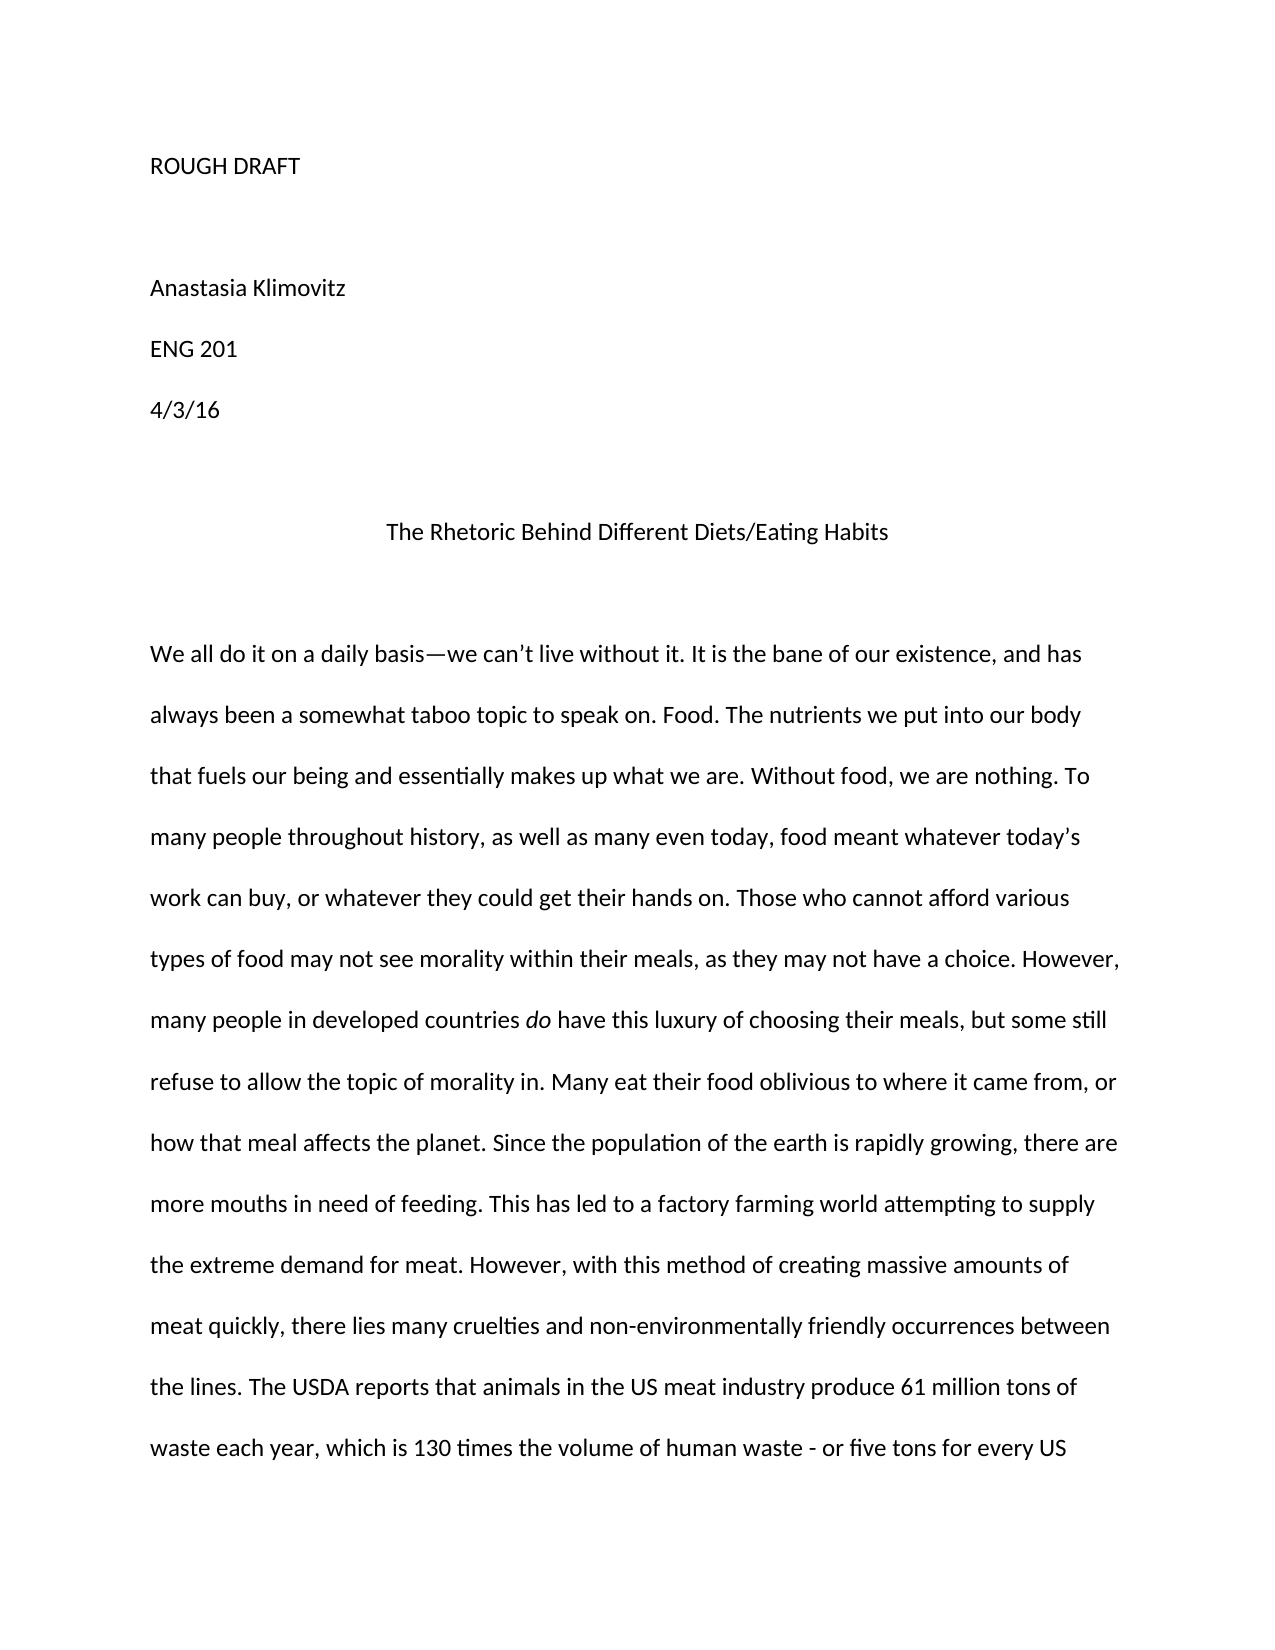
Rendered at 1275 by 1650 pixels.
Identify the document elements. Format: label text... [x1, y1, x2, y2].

text ENG 201 [150, 333, 1125, 364]
text ROUGH DRAFT [150, 150, 1125, 181]
text Anastasia Klimovitz [150, 272, 1125, 303]
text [150, 638, 1125, 1462]
text The Rhetoric Behind Different Diets/Eating Habits [150, 516, 1125, 547]
text 4/3/16 [150, 394, 1125, 425]
